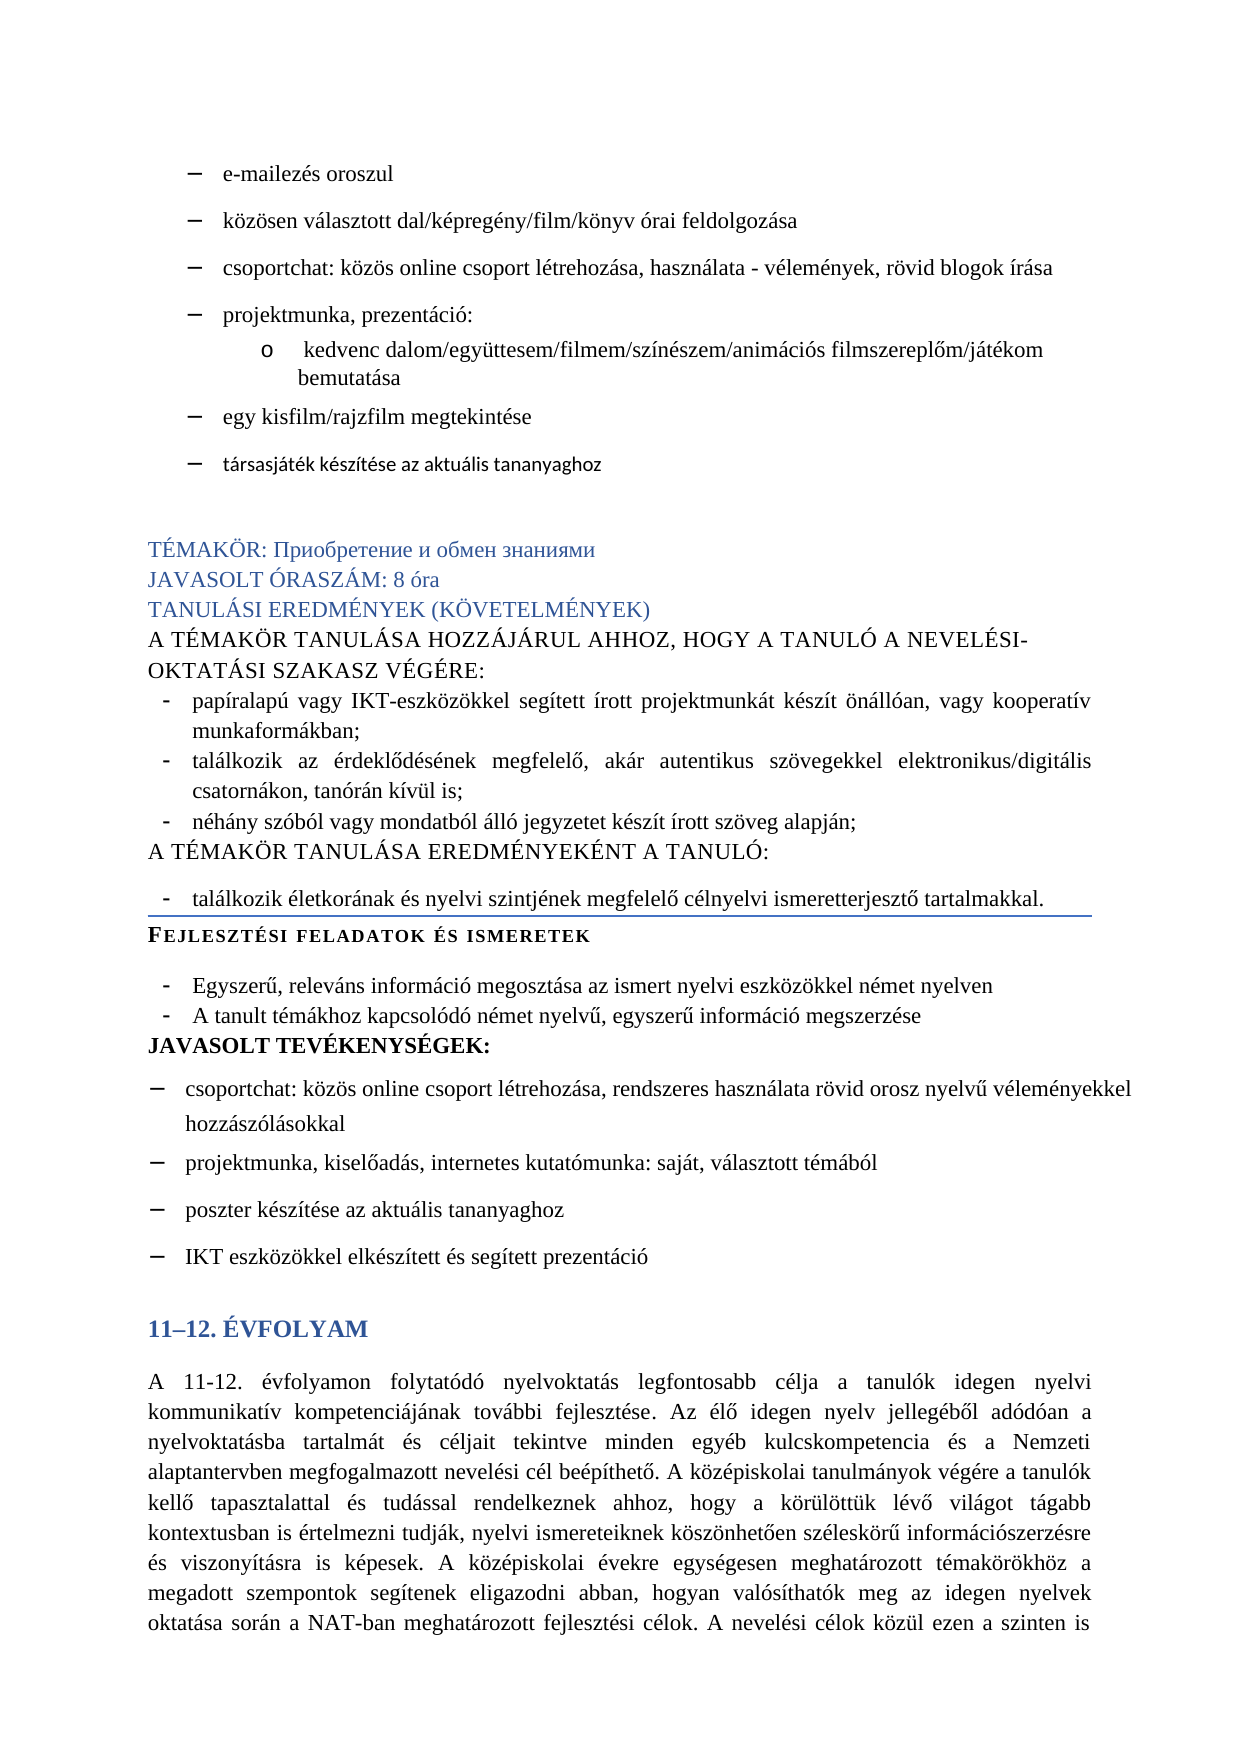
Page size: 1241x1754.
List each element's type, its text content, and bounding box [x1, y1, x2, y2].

text TÉMAKÖR: Приобретение и обмен знаниями [148, 536, 1092, 562]
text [148, 1368, 1092, 1636]
text JAVASOLT ÓRASZÁM: 8 óra [148, 566, 1092, 592]
subtitle Fejlesztési feladatok és ismeretek [148, 917, 1092, 947]
list csoportchat: közös online csoport létrehozása, használata - vélemények, rövid blogok írása [185, 242, 1137, 289]
list kedvenc dalom/együttesem/filmem/színészem/animációs filmszereplőm/játékom bemutatása [260, 336, 1137, 390]
list társasjáték készítése az aktuális tananyaghoz [185, 437, 1137, 484]
list projektmunka, kiselőadás, internetes kutatómunka: saját, választott témából [148, 1136, 1092, 1183]
text 11–12. ÉVFOLYAM [148, 1314, 1092, 1343]
list A témakör tanulása hozzájárul ahhoz, hogy a tanuló a nevelési-oktatási szakasz végére: [148, 627, 1092, 683]
list közösen választott dal/képregény/film/könyv órai feldolgozása [185, 195, 1137, 242]
list egy kisfilm/rajzfilm megtekintése [185, 390, 1137, 437]
list e-mailezés oroszul [185, 148, 1137, 195]
list A témakör tanulása eredményeként a tanuló: [148, 838, 1092, 864]
list csoportchat: közös online csoport létrehozása, rendszeres használata rövid orosz nyelvű véleményekkel hozzászólásokkal [148, 1063, 1137, 1136]
list projektmunka, prezentáció: [185, 289, 1137, 336]
list találkozik életkorának és nyelvi szintjének megfelelő célnyelvi ismeretterjesztő tartalmakkal. [162, 885, 1092, 912]
list Egyszerű, releváns információ megosztása az ismert nyelvi eszközökkel német nyelven [162, 972, 1092, 998]
list poszter készítése az aktuális tananyaghoz [148, 1183, 1092, 1230]
list A tanult témákhoz kapcsolódó német nyelvű, egyszerű információ megszerzése [162, 1002, 1092, 1029]
text JAVASOLT TEVÉKENYSÉGEK: [148, 1033, 1092, 1059]
list találkozik az érdeklődésének megfelelő, akár autentikus szövegekkel elektronikus/digitális csatornákon, tanórán kívül is; [162, 747, 1092, 804]
list IKT eszközökkel elkészített és segített prezentáció [148, 1230, 1092, 1277]
list néhány szóból vagy mondatból álló jegyzetet készít írott szöveg alapján; [162, 808, 1092, 834]
list papíralapú vagy IKT-eszközökkel segített írott projektmunkát készít önállóan, vagy kooperatív munkaformákban; [162, 687, 1092, 743]
text TANULÁSI EREDMÉNYEK (KÖVETELMÉNYEK) [148, 596, 1092, 623]
